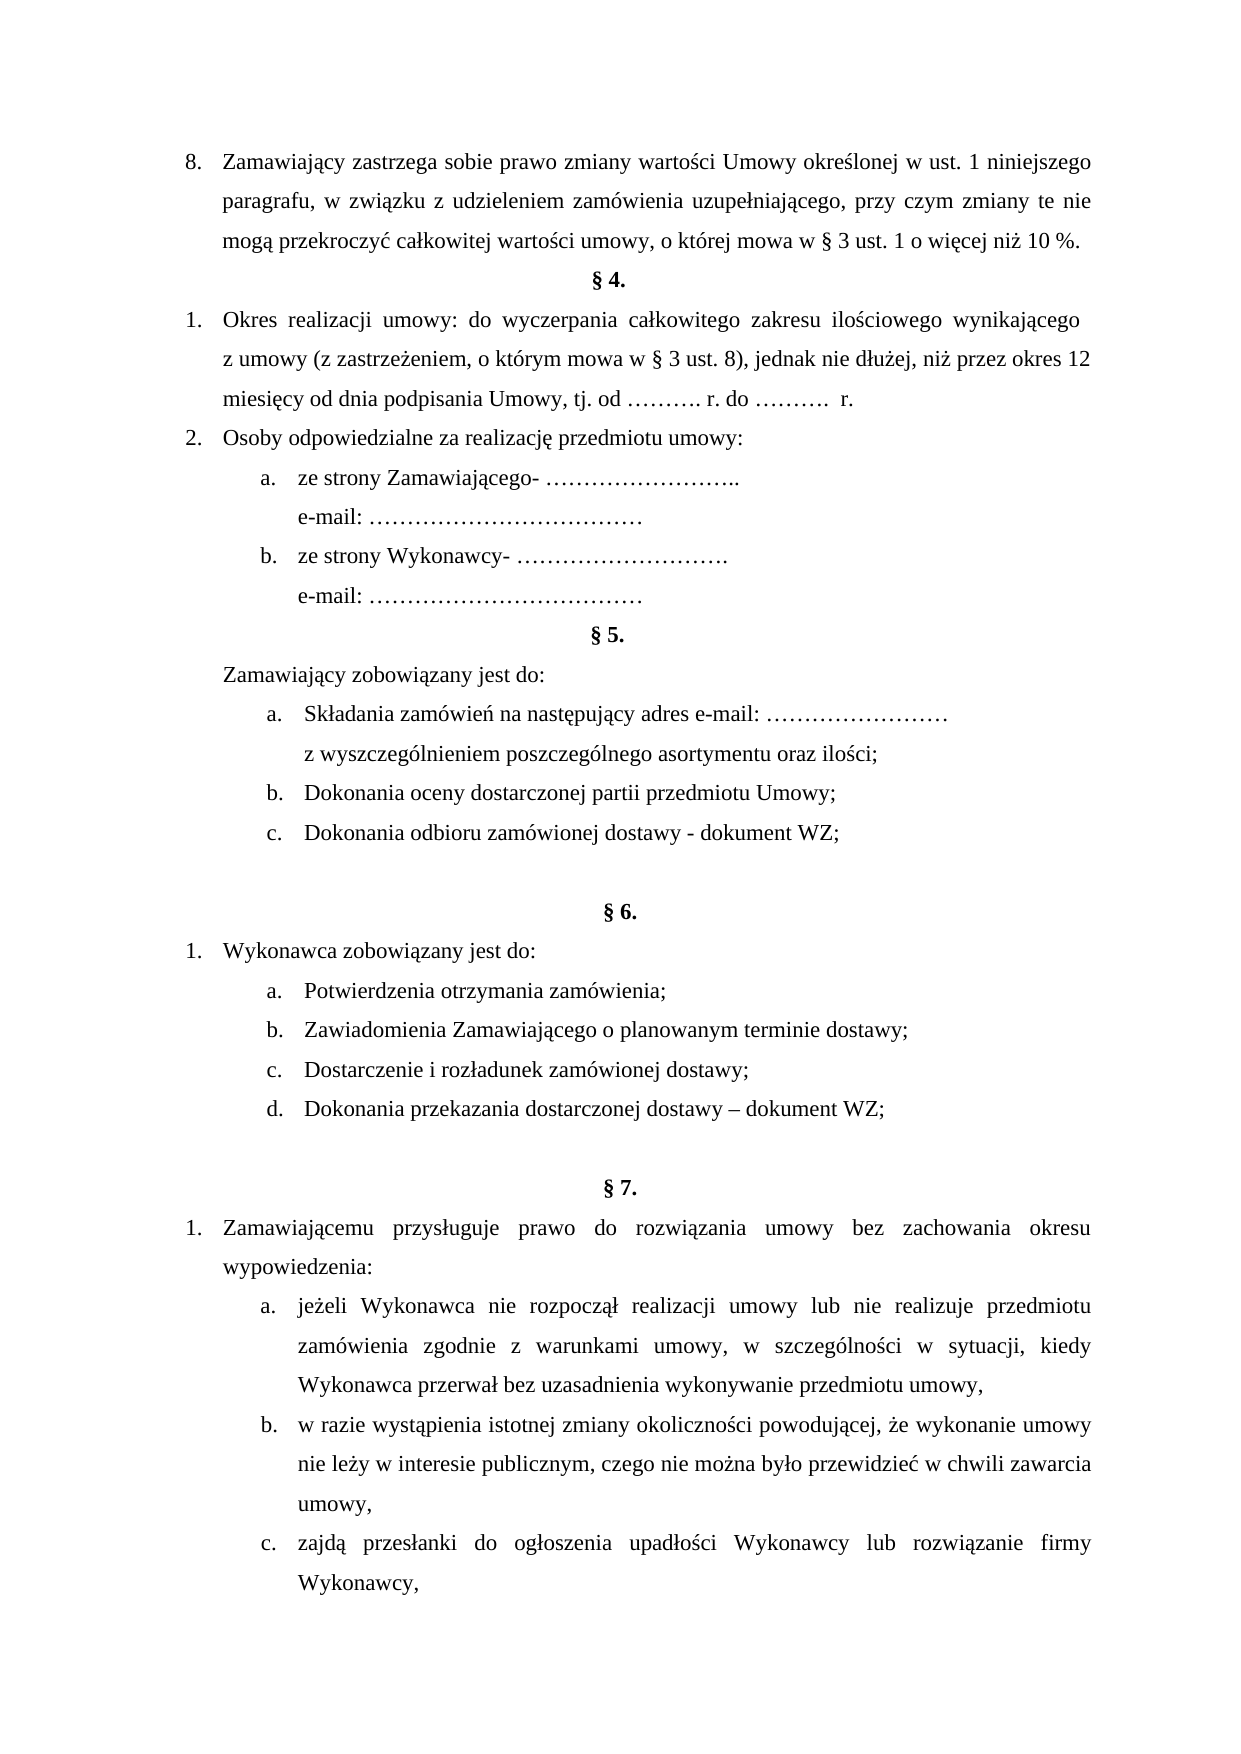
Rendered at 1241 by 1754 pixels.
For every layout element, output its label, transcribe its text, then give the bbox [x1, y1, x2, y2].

list jeżeli Wykonawca nie rozpoczął realizacji umowy lub nie realizuje przedmiotu zamówienia zgodnie z warunkami umowy, w szczególności w sytuacji, kiedy Wykonawca przerwał bez uzasadnienia wykonywanie przedmiotu umowy, [260, 1293, 1092, 1398]
text § 4. [591, 266, 1092, 292]
list Zamawiającemu przysługuje prawo do rozwiązania umowy bez zachowania okresu wypowiedzenia: [185, 1214, 1092, 1279]
text § 7. [148, 1174, 1092, 1201]
list Zawiadomienia Zamawiającego o planowanym terminie dostawy; [266, 1016, 1092, 1043]
list Okres realizacji umowy: do wyczerpania całkowitego zakresu ilościowego wynikającego z umowy (z zastrzeżeniem, o którym mowa w § 3 ust. 8), jednak nie dłużej, niż przez okres 12 miesięcy od dnia podpisania Umowy, tj. od ………. r. do ………. r. [185, 306, 1092, 411]
list Składania zamówień na następujący adres e-mail: …………………… z wyszczególnieniem poszczególnego asortymentu oraz ilości; [266, 700, 1092, 766]
text § 5. [516, 621, 1092, 648]
list Dostarczenie i rozładunek zamówionej dostawy; [266, 1056, 1092, 1082]
list Wykonawca zobowiązany jest do: [185, 937, 1092, 964]
text § 6. [148, 898, 1092, 924]
list Zamawiający zastrzega sobie prawo zmiany wartości Umowy określonej w ust. 1 niniejszego paragrafu, w związku z udzieleniem zamówienia uzupełniającego, przy czym zmiany te nie mogą przekroczyć całkowitej wartości umowy, o której mowa w § 3 ust. 1 o więcej niż 10 %. [185, 148, 1092, 253]
list Dokonania oceny dostarczonej partii przedmiotu Umowy; [266, 779, 1092, 806]
text e-mail: ……………………………… [298, 582, 1092, 608]
text e-mail: ……………………………… [298, 503, 1092, 529]
list Dokonania odbioru zamówionej dostawy - dokument WZ; [266, 819, 1092, 845]
list Dokonania przekazania dostarczonej dostawy – dokument WZ; [266, 1095, 1092, 1122]
list w razie wystąpienia istotnej zmiany okoliczności powodującej, że wykonanie umowy nie leży w interesie publicznym, czego nie można było przewidzieć w chwili zawarcia umowy, [261, 1411, 1092, 1516]
list zajdą przesłanki do ogłoszenia upadłości Wykonawcy lub rozwiązanie firmy Wykonawcy, [261, 1529, 1092, 1595]
list Zamawiający zobowiązany jest do: [223, 661, 1092, 687]
list Osoby odpowiedzialne za realizację przedmiotu umowy: [185, 424, 1092, 450]
list ze strony Wykonawcy- ………………………. [260, 542, 1092, 569]
list ze strony Zamawiającego- …………………….. [260, 463, 1092, 490]
list Potwierdzenia otrzymania zamówienia; [266, 977, 1092, 1003]
